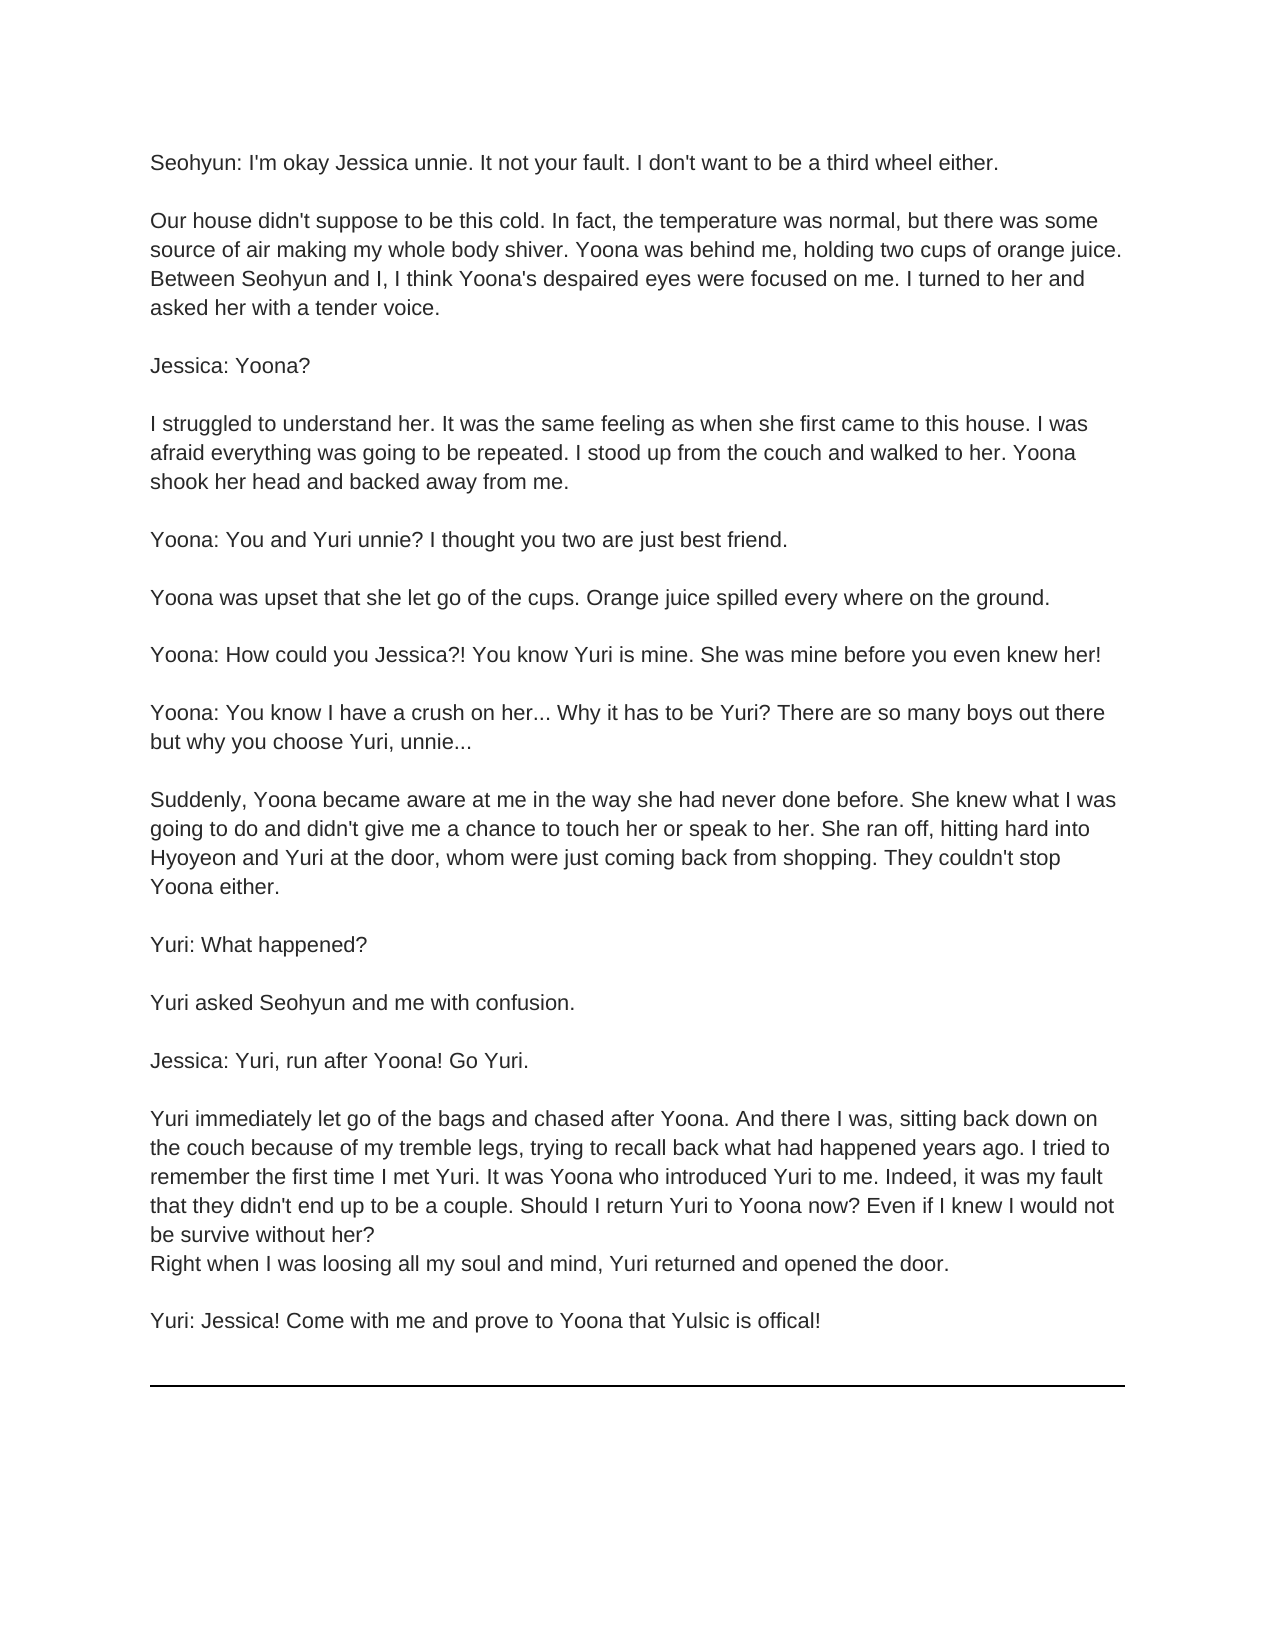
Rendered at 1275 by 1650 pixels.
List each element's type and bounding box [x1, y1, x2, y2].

text [150, 150, 1125, 1333]
